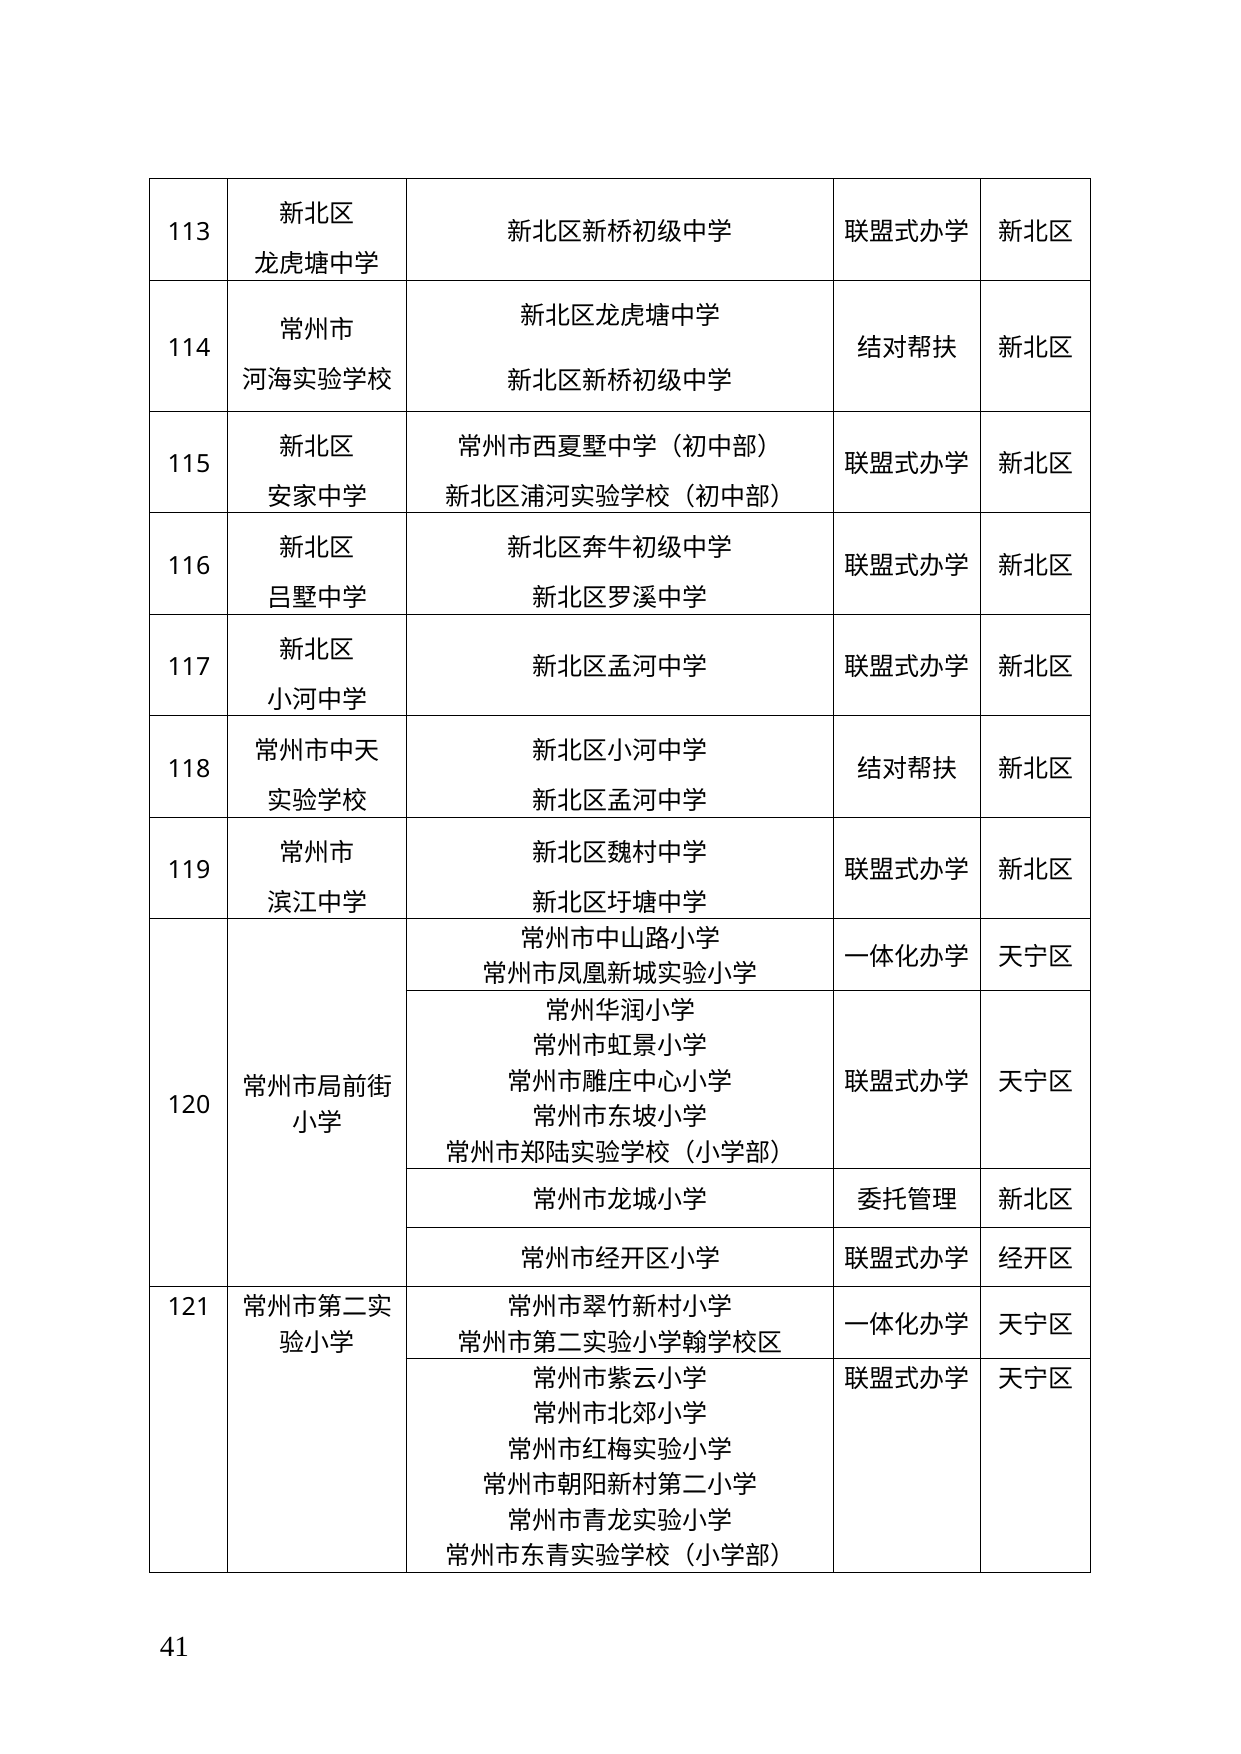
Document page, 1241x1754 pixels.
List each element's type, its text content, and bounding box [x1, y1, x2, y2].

table_cell 118 [150, 716, 227, 817]
table_cell 经开区 [981, 1228, 1090, 1286]
table_cell 新北区 [981, 412, 1090, 512]
table_cell 联盟式办学 [834, 615, 980, 715]
table_cell 联盟式办学 [834, 818, 980, 918]
table_cell 常州市中天 实验学校 [228, 716, 406, 817]
table_cell 结对帮扶 [834, 281, 980, 411]
table_cell 新北区 [981, 179, 1090, 280]
table_cell 常州市 河海实验学校 [228, 281, 406, 411]
table_cell 委托管理 [834, 1169, 980, 1227]
table_cell 联盟式办学 [834, 513, 980, 614]
table_cell 常州市紫云小学 常州市北郊小学 常州市红梅实验小学 常州市朝阳新村第二小学 常州市青龙实验小学 常州市东青实验学校（小学部） [407, 1359, 833, 1572]
table_cell 新北区 龙虎塘中学 [228, 179, 406, 280]
table_cell 常州市 滨江中学 [228, 818, 406, 918]
table_cell 新北区奔牛初级中学 新北区罗溪中学 [407, 513, 833, 614]
table_cell 115 [150, 412, 227, 512]
table_cell 常州市经开区小学 [407, 1228, 833, 1286]
table_cell 新北区 [981, 1169, 1090, 1227]
table_cell 新北区 吕墅中学 [228, 513, 406, 614]
table_cell 121 [150, 1287, 227, 1572]
table_cell 一体化办学 [834, 1287, 980, 1358]
table_cell 116 [150, 513, 227, 614]
table_cell 114 [150, 281, 227, 411]
table_cell 常州华润小学 常州市虹景小学 常州市雕庄中心小学 常州市东坡小学 常州市郑陆实验学校（小学部） [407, 991, 833, 1168]
table_cell 120 [150, 919, 227, 1286]
table_cell 天宁区 [981, 1359, 1090, 1572]
table_cell 联盟式办学 [834, 1359, 980, 1572]
table_cell 常州市局前街小学 [228, 919, 406, 1286]
table_cell 结对帮扶 [834, 716, 980, 817]
table_cell 常州市第二实验小学 [228, 1287, 406, 1572]
table_cell 天宁区 [981, 1287, 1090, 1358]
table_cell 新北区 小河中学 [228, 615, 406, 715]
table_cell 新北区龙虎塘中学 新北区新桥初级中学 [407, 281, 833, 411]
table_cell 新北区新桥初级中学 [407, 179, 833, 280]
table_cell 113 [150, 179, 227, 280]
table_cell 新北区孟河中学 [407, 615, 833, 715]
table_cell 联盟式办学 [834, 1228, 980, 1286]
table_cell 常州市龙城小学 [407, 1169, 833, 1227]
table_cell 一体化办学 [834, 919, 980, 990]
table_cell 新北区魏村中学 新北区圩塘中学 [407, 818, 833, 918]
table_cell 新北区 [981, 716, 1090, 817]
table_cell 常州市西夏墅中学（初中部） 新北区浦河实验学校（初中部） [407, 412, 833, 512]
table_cell 119 [150, 818, 227, 918]
table_cell 天宁区 [981, 919, 1090, 990]
table_cell 联盟式办学 [834, 179, 980, 280]
table_cell 新北区 [981, 818, 1090, 918]
table_cell 新北区 [981, 513, 1090, 614]
table_cell 联盟式办学 [834, 991, 980, 1168]
table_cell 新北区 安家中学 [228, 412, 406, 512]
table_cell 天宁区 [981, 991, 1090, 1168]
table_cell 新北区 [981, 281, 1090, 411]
table_cell 新北区 [981, 615, 1090, 715]
table_cell 联盟式办学 [834, 412, 980, 512]
table_cell 常州市翠竹新村小学 常州市第二实验小学翰学校区 [407, 1287, 833, 1358]
table_cell 常州市中山路小学 常州市凤凰新城实验小学 [407, 919, 833, 990]
table_cell 117 [150, 615, 227, 715]
table_cell 新北区小河中学 新北区孟河中学 [407, 716, 833, 817]
